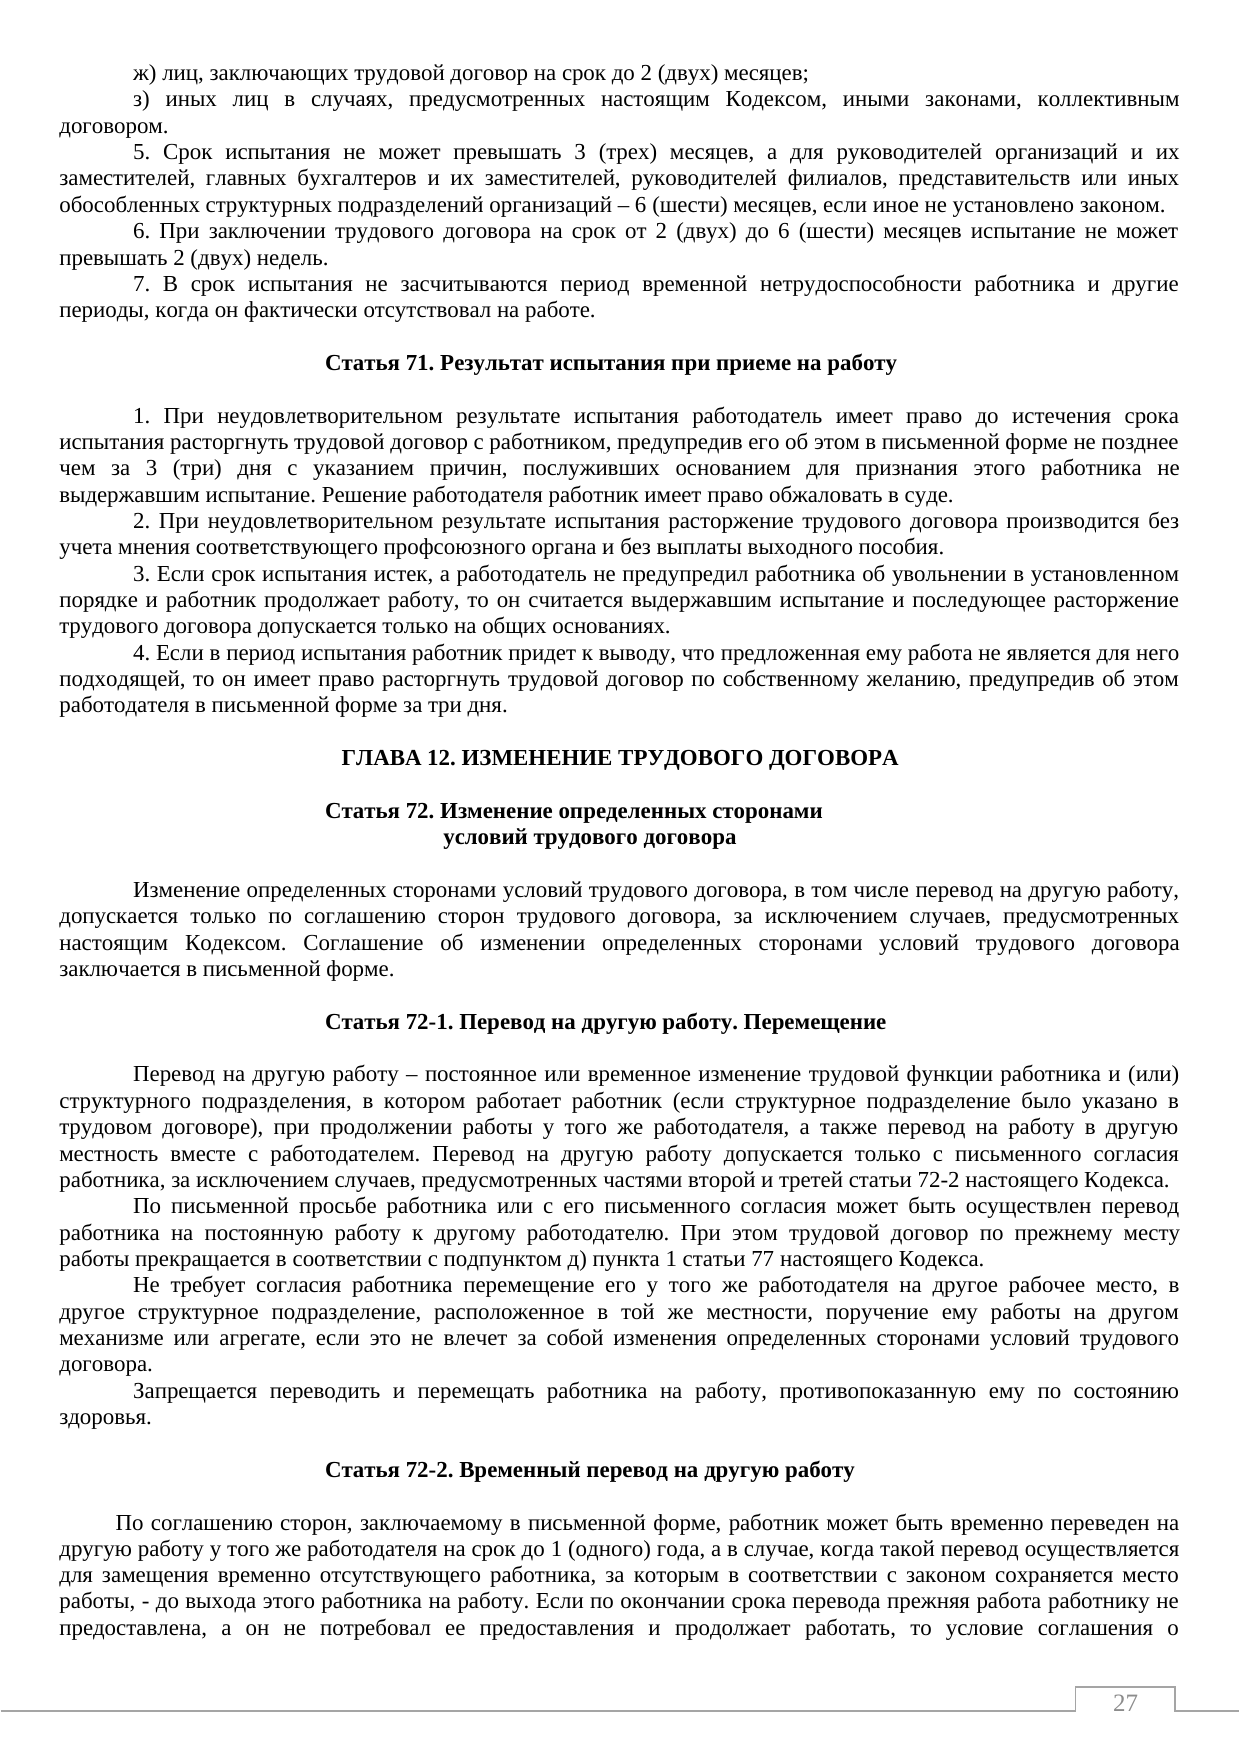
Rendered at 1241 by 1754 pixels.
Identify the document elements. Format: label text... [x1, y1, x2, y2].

text Перевод на другую работу – постоянное или временное изменение трудовой функции работника и (или) структурного подразделения, в котором работает работник (если структурное подразделение было указано в трудовом договоре), при продолжении работы у того же работодателя, а также перевод на работу в другую местность вместе с работодателем. Перевод на другую работу допускается только с письменного согласия работника, за исключением случаев, предусмотренных частями второй и третей статьи 72-2 настоящего Кодекса. [59, 1061, 1181, 1192]
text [59, 1508, 1181, 1640]
text 5. Срок испытания не может превышать 3 (трех) месяцев, а для руководителей организаций и их заместителей, главных бухгалтеров и их заместителей, руководителей филиалов, представительств или иных обособленных структурных подразделений организаций – 6 (шести) месяцев, если иное не установлено законом. [59, 138, 1181, 217]
text ж) лиц, заключающих трудовой договор на срок до 2 (двух) месяцев; [59, 59, 1181, 85]
text 2. При неудовлетворительном результате испытания расторжение трудового договора производится без учета мнения соответствующего профсоюзного органа и без выплаты выходного пособия. [59, 507, 1181, 560]
text Запрещается переводить и перемещать работника на работу, противопоказанную ему по состоянию здоровья. [59, 1377, 1181, 1429]
text ГЛАВА 12. ИЗМЕНЕНИЕ ТРУДОВОГО ДОГОВОРА [59, 744, 1181, 771]
text Статья 71. Результат испытания при приеме на работу [325, 349, 1181, 375]
text Статья 72-1. Перевод на другую работу. Перемещение [325, 1008, 1181, 1034]
text 1. При неудовлетворительном результате испытания работодатель имеет право до истечения срока испытания расторгнуть трудовой договор с работником, предупредив его об этом в письменной форме не позднее чем за 3 (три) дня с указанием причин, послуживших основанием для признания этого работника не выдержавшим испытание. Решение работодателя работник имеет право обжаловать в суде. [59, 402, 1181, 507]
text 3. Если срок испытания истек, а работодатель не предупредил работника об увольнении в установленном порядке и работник продолжает работу, то он считается выдержавшим испытание и последующее расторжение трудового договора допускается только на общих основаниях. [59, 560, 1181, 639]
text 4. Если в период испытания работник придет к выводу, что предложенная ему работа не является для него подходящей, то он имеет право расторгнуть трудовой договор по собственному желанию, предупредив об этом работодателя в письменной форме за три дня. [59, 639, 1181, 718]
text Изменение определенных сторонами условий трудового договора, в том числе перевод на другую работу, допускается только по соглашению сторон трудового договора, за исключением случаев, предусмотренных настоящим Кодексом. Соглашение об изменении определенных сторонами условий трудового договора заключается в письменной форме. [59, 876, 1181, 981]
text По письменной просьбе работника или с его письменного согласия может быть осуществлен перевод работника на постоянную работу к другому работодателю. При этом трудовой договор по прежнему месту работы прекращается в соответствии с подпунктом д) пункта 1 статьи 77 настоящего Кодекса. [59, 1192, 1181, 1271]
text 6. При заключении трудового договора на срок от 2 (двух) до 6 (шести) месяцев испытание не может превышать 2 (двух) недель. [59, 217, 1181, 270]
text з) иных лиц в случаях, предусмотренных настоящим Кодексом, иными законами, коллективным договором. [59, 85, 1181, 138]
text условий трудового договора [325, 823, 1181, 850]
text 7. В срок испытания не засчитываются период временной нетрудоспособности работника и другие периоды, когда он фактически отсутствовал на работе. [59, 270, 1181, 323]
text Не требует согласия работника перемещение его у того же работодателя на другое рабочее место, в другое структурное подразделение, расположенное в той же местности, поручение ему работы на другом механизме или агрегате, если это не влечет за собой изменения определенных сторонами условий трудового договора. [59, 1271, 1181, 1377]
text Статья 72-2. Временный перевод на другую работу [325, 1456, 1181, 1482]
text Статья 72. Изменение определенных сторонами [325, 797, 1181, 823]
